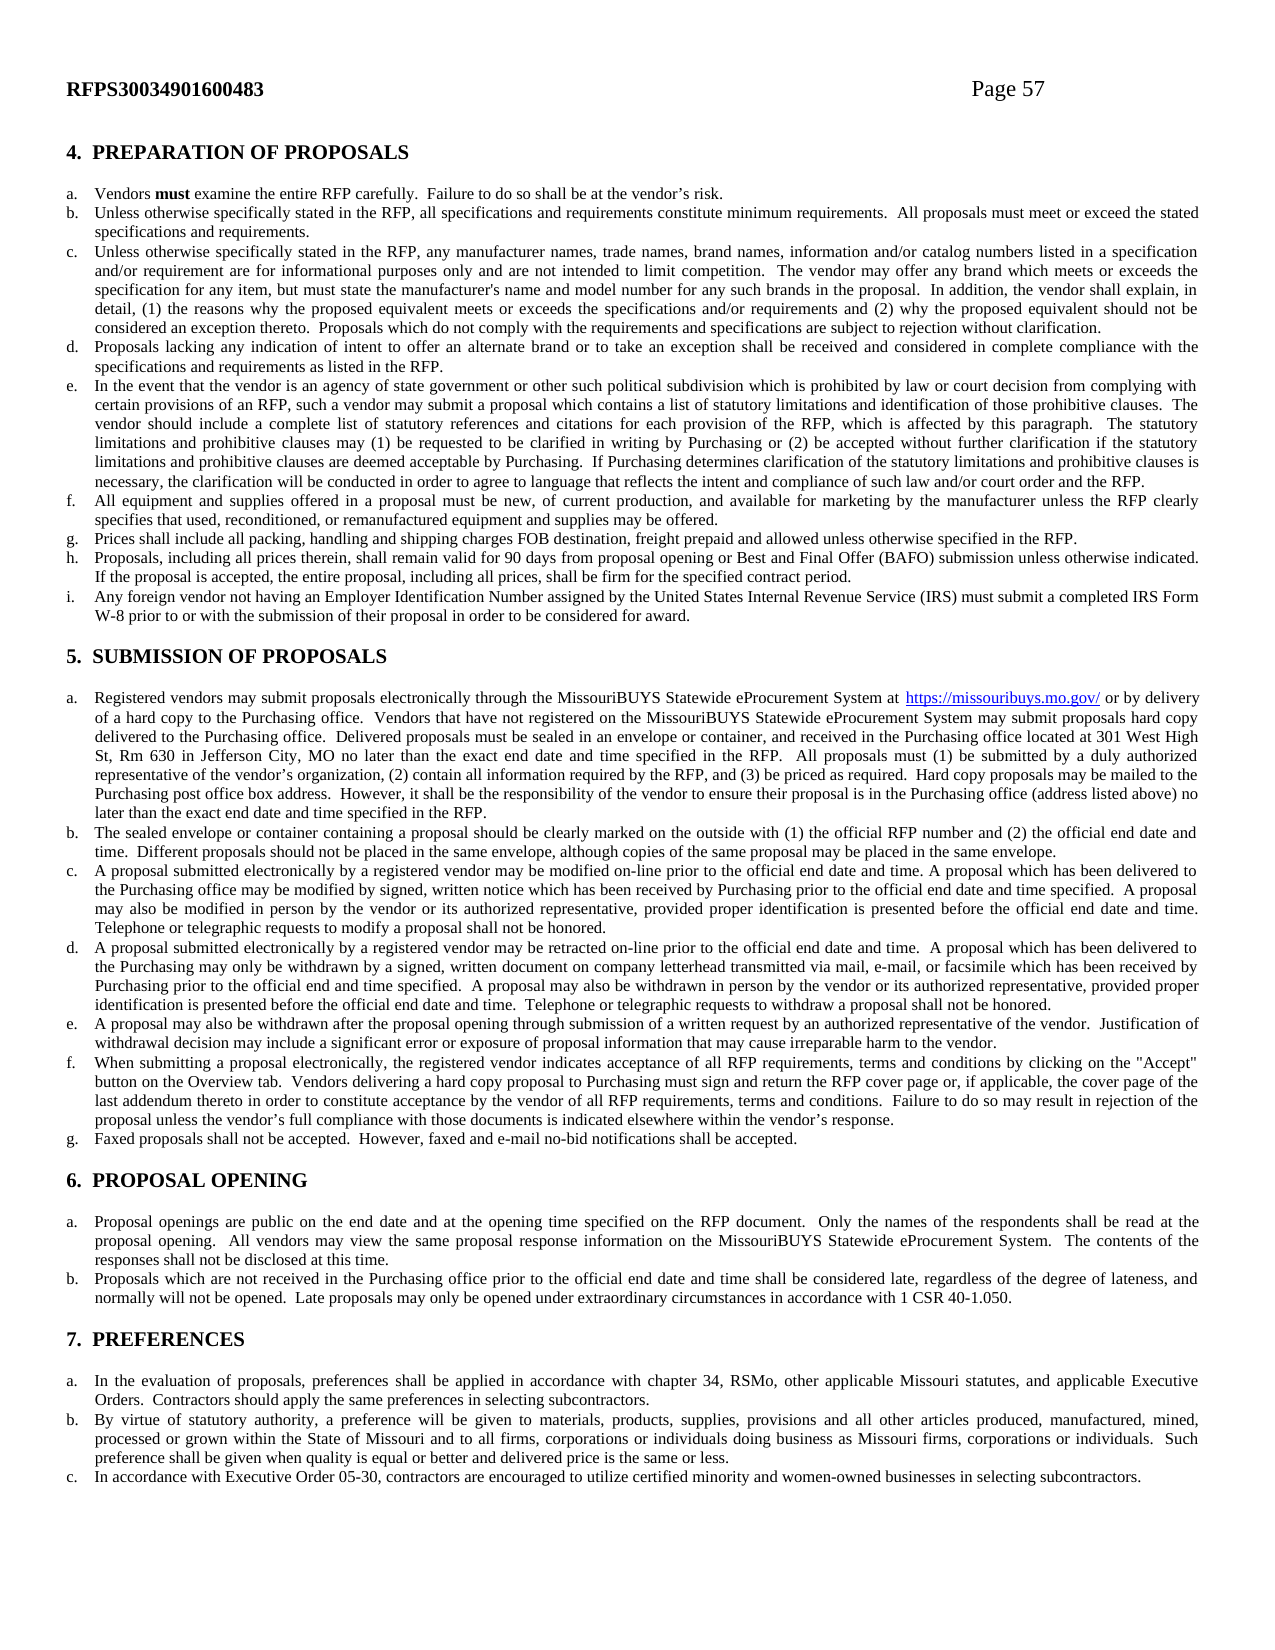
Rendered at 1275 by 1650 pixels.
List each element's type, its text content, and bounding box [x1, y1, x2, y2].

text a. Proposal openings are public on the end date and at the opening time specified on the RFP document. Only the names of the respondents shall be read at the proposal opening. All vendors may view the same proposal response information on the MissouriBUYS Statewide eProcurement System. The contents of the responses shall not be disclosed at this time. [66, 1212, 1200, 1269]
text b. Proposals which are not received in the Purchasing office prior to the official end date and time shall be considered late, regardless of the degree of lateness, and normally will not be opened. Late proposals may only be opened under extraordinary circumstances in accordance with 1 CSR 40-1.050. [66, 1269, 1200, 1307]
text 4. PREPARATION OF PROPOSALS [66, 140, 1200, 164]
text e. A proposal may also be withdrawn after the proposal opening through submission of a written request by an authorized representative of the vendor. Justification of withdrawal decision may include a significant error or exposure of proposal information that may cause irreparable harm to the vendor. [66, 1014, 1200, 1052]
text b. Unless otherwise specifically stated in the RFP, all specifications and requirements constitute minimum requirements. All proposals must meet or exceed the stated specifications and requirements. [66, 203, 1200, 241]
text f. When submitting a proposal electronically, the registered vendor indicates acceptance of all RFP requirements, terms and conditions by clicking on the "Accept" button on the Overview tab. Vendors delivering a hard copy proposal to Purchasing must sign and return the RFP cover page or, if applicable, the cover page of the last addendum thereto in order to constitute acceptance by the vendor of all RFP requirements, terms and conditions. Failure to do so may result in rejection of the proposal unless the vendor’s full compliance with those documents is indicated elsewhere within the vendor’s response. [66, 1052, 1200, 1129]
text c. A proposal submitted electronically by a registered vendor may be modified on-line prior to the official end date and time. A proposal which has been delivered to the Purchasing office may be modified by signed, written notice which has been received by Purchasing prior to the official end date and time specified. A proposal may also be modified in person by the vendor or its authorized representative, provided proper identification is presented before the official end date and time. Telephone or telegraphic requests to modify a proposal shall not be honored. [66, 861, 1200, 937]
text a. Registered vendors may submit proposals electronically through the MissouriBUYS Statewide eProcurement System at https://missouribuys.mo.gov/ or by delivery of a hard copy to the Purchasing office. Vendors that have not registered on the MissouriBUYS Statewide eProcurement System may submit proposals hard copy delivered to the Purchasing office. Delivered proposals must be sealed in an envelope or container, and received in the Purchasing office located at 301 West High St, Rm 630 in Jefferson City, MO no later than the exact end date and time specified in the RFP. All proposals must (1) be submitted by a duly authorized representative of the vendor’s organization, (2) contain all information required by the RFP, and (3) be priced as required. Hard copy proposals may be mailed to the Purchasing post office box address. However, it shall be the responsibility of the vendor to ensure their proposal is in the Purchasing office (address listed above) no later than the exact end date and time specified in the RFP. [66, 688, 1200, 822]
text d. Proposals lacking any indication of intent to offer an alternate brand or to take an exception shall be received and considered in complete compliance with the specifications and requirements as listed in the RFP. [66, 337, 1200, 376]
text g. Faxed proposals shall not be accepted. However, faxed and e-mail no-bid notifications shall be accepted. [66, 1129, 1200, 1148]
text c. In accordance with Executive Order 05-30, contractors are encouraged to utilize certified minority and women-owned businesses in selecting subcontractors. [66, 1467, 1200, 1486]
text i. Any foreign vendor not having an Employer Identification Number assigned by the United States Internal Revenue Service (IRS) must submit a completed IRS Form W-8 prior to or with the submission of their proposal in order to be considered for award. [66, 586, 1200, 625]
text b. The sealed envelope or container containing a proposal should be clearly marked on the outside with (1) the official RFP number and (2) the official end date and time. Different proposals should not be placed in the same envelope, although copies of the same proposal may be placed in the same envelope. [66, 822, 1200, 861]
text a. Vendors must examine the entire RFP carefully. Failure to do so shall be at the vendor’s risk. [66, 184, 1200, 203]
text f. All equipment and supplies offered in a proposal must be new, of current production, and available for marketing by the manufacturer unless the RFP clearly specifies that used, reconditioned, or remanufactured equipment and supplies may be offered. [66, 491, 1200, 529]
text a. In the evaluation of proposals, preferences shall be applied in accordance with chapter 34, RSMo, other applicable Missouri statutes, and applicable Executive Orders. Contractors should apply the same preferences in selecting subcontractors. [66, 1371, 1200, 1409]
text 6. PROPOSAL OPENING [66, 1168, 1200, 1192]
text e. In the event that the vendor is an agency of state government or other such political subdivision which is prohibited by law or court decision from complying with certain provisions of an RFP, such a vendor may submit a proposal which contains a list of statutory limitations and identification of those prohibitive clauses. The vendor should include a complete list of statutory references and citations for each provision of the RFP, which is affected by this paragraph. The statutory limitations and prohibitive clauses may (1) be requested to be clarified in writing by Purchasing or (2) be accepted without further clarification if the statutory limitations and prohibitive clauses are deemed acceptable by Purchasing. If Purchasing determines clarification of the statutory limitations and prohibitive clauses is necessary, the clarification will be conducted in order to agree to language that reflects the intent and compliance of such law and/or court order and the RFP. [66, 376, 1200, 491]
text 5. SUBMISSION OF PROPOSALS [66, 644, 1200, 668]
text 7. PREFERENCES [66, 1327, 1200, 1351]
text g. Prices shall include all packing, handling and shipping charges FOB destination, freight prepaid and allowed unless otherwise specified in the RFP. [66, 529, 1200, 548]
text h. Proposals, including all prices therein, shall remain valid for 90 days from proposal opening or Best and Final Offer (BAFO) submission unless otherwise indicated. If the proposal is accepted, the entire proposal, including all prices, shall be firm for the specified contract period. [66, 548, 1200, 586]
text d. A proposal submitted electronically by a registered vendor may be retracted on-line prior to the official end date and time. A proposal which has been delivered to the Purchasing may only be withdrawn by a signed, written document on company letterhead transmitted via mail, e-mail, or facsimile which has been received by Purchasing prior to the official end and time specified. A proposal may also be withdrawn in person by the vendor or its authorized representative, provided proper identification is presented before the official end date and time. Telephone or telegraphic requests to withdraw a proposal shall not be honored. [66, 937, 1200, 1014]
text c. Unless otherwise specifically stated in the RFP, any manufacturer names, trade names, brand names, information and/or catalog numbers listed in a specification and/or requirement are for informational purposes only and are not intended to limit competition. The vendor may offer any brand which meets or exceeds the specification for any item, but must state the manufacturer's name and model number for any such brands in the proposal. In addition, the vendor shall explain, in detail, (1) the reasons why the proposed equivalent meets or exceeds the specifications and/or requirements and (2) why the proposed equivalent should not be considered an exception thereto. Proposals which do not comply with the requirements and specifications are subject to rejection without clarification. [66, 241, 1200, 337]
text b. By virtue of statutory authority, a preference will be given to materials, products, supplies, provisions and all other articles produced, manufactured, mined, processed or grown within the State of Missouri and to all firms, corporations or individuals doing business as Missouri firms, corporations or individuals. Such preference shall be given when quality is equal or better and delivered price is the same or less. [66, 1409, 1200, 1467]
